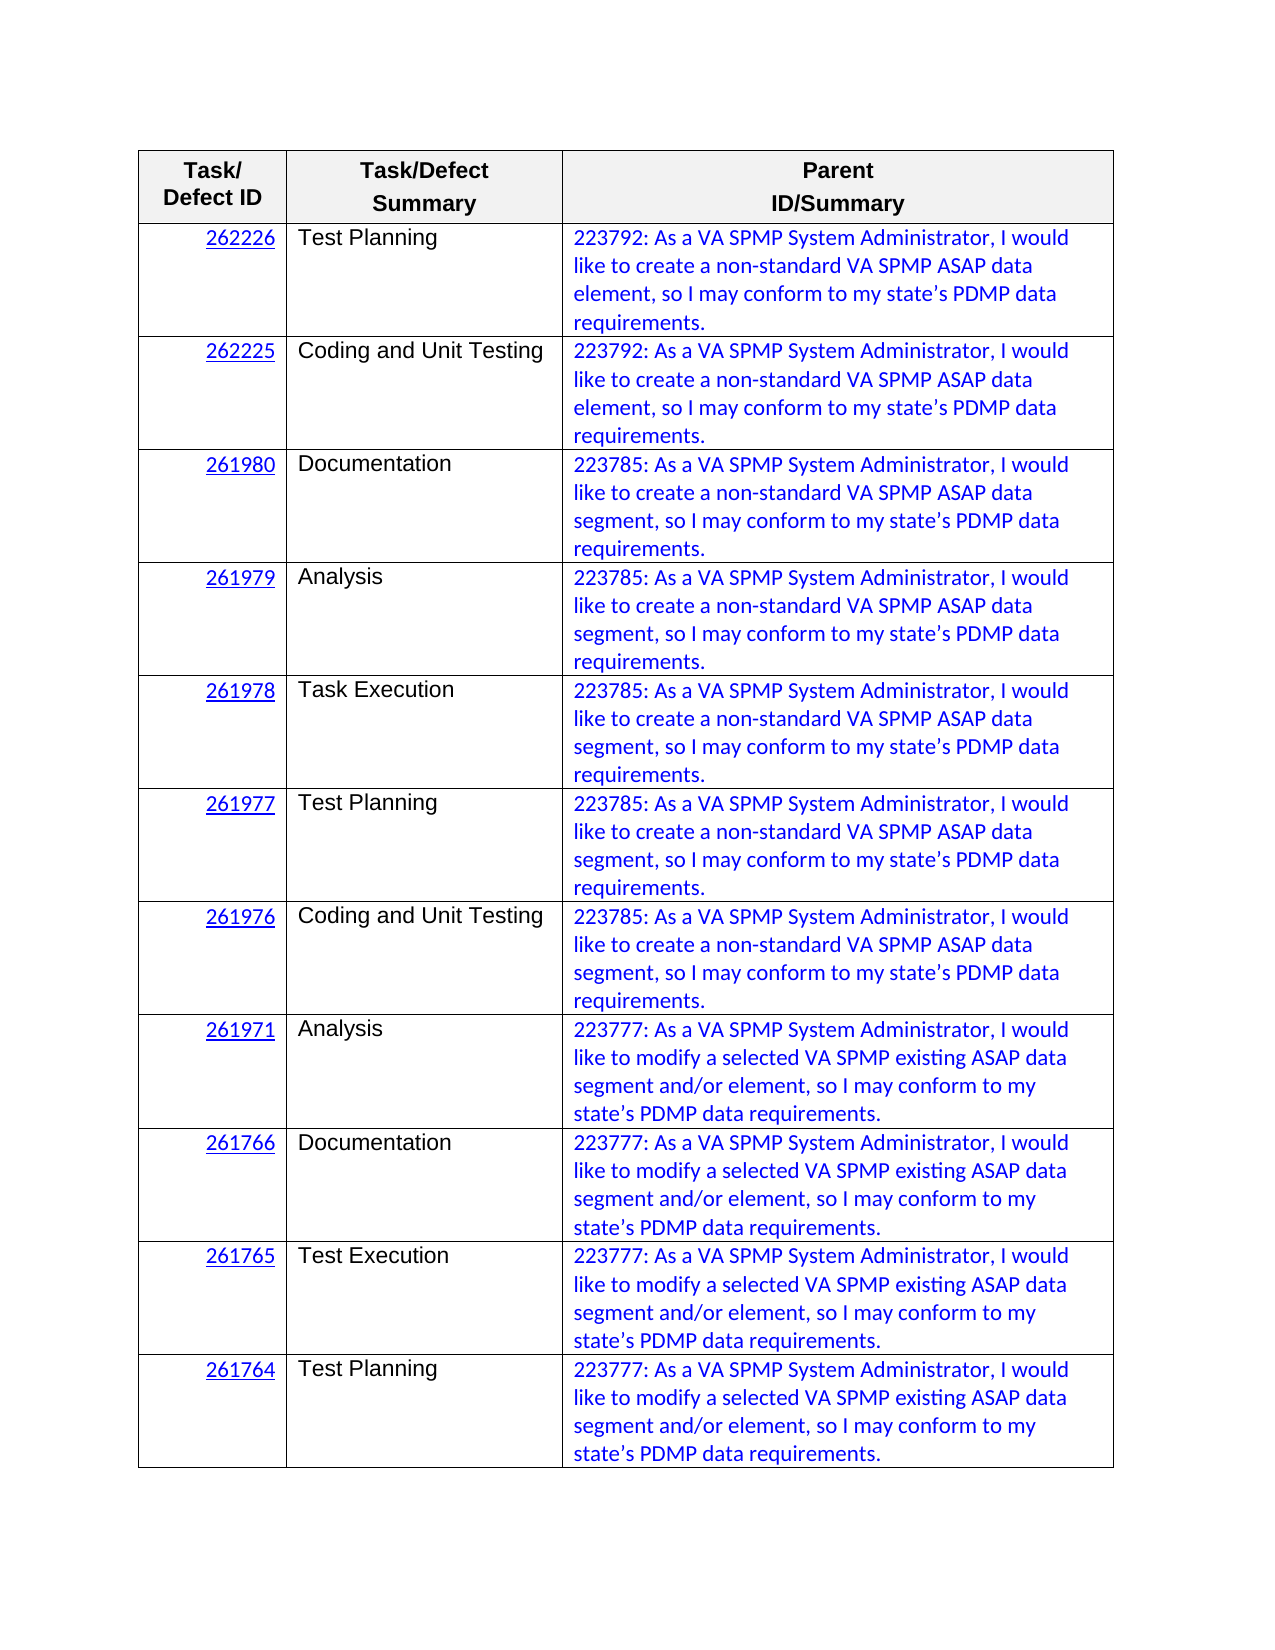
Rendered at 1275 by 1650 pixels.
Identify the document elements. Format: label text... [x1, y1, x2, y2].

table_cell 261765 [139, 1242, 286, 1354]
table_cell Test Planning [287, 224, 562, 336]
table_header Task/Defect ID [139, 151, 286, 222]
table_cell 223785: As a VA SPMP System Administrator, I would like to create a non-standard VA SPMP ASAP data segment, so I may conform to my state’s PDMP data requirements. [563, 902, 1113, 1014]
table_cell 261980 [139, 450, 286, 562]
table_cell 223785: As a VA SPMP System Administrator, I would like to create a non-standard VA SPMP ASAP data segment, so I may conform to my state’s PDMP data requirements. [563, 563, 1113, 675]
table_cell 223785: As a VA SPMP System Administrator, I would like to create a non-standard VA SPMP ASAP data segment, so I may conform to my state’s PDMP data requirements. [563, 789, 1113, 901]
table_cell 262226 [139, 224, 286, 336]
table_cell Analysis [287, 563, 562, 675]
table_cell Documentation [287, 450, 562, 562]
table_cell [563, 224, 1113, 336]
table_cell 223785: As a VA SPMP System Administrator, I would like to create a non-standard VA SPMP ASAP data segment, so I may conform to my state’s PDMP data requirements. [563, 450, 1113, 562]
table_cell Test Planning [287, 789, 562, 901]
table_cell Documentation [287, 1129, 562, 1241]
table_cell 261971 [139, 1015, 286, 1127]
table_cell 261766 [139, 1129, 286, 1241]
table_cell Analysis [287, 1015, 562, 1127]
table_cell Test Planning [287, 1355, 562, 1467]
table_cell 261977 [139, 789, 286, 901]
table_cell Test Execution [287, 1242, 562, 1354]
table_cell Coding and Unit Testing [287, 902, 562, 1014]
table_cell 261979 [139, 563, 286, 675]
table_cell 223785: As a VA SPMP System Administrator, I would like to create a non-standard VA SPMP ASAP data segment, so I may conform to my state’s PDMP data requirements. [563, 676, 1113, 788]
table_header Task/Defect Summary [287, 151, 562, 222]
table_cell 261976 [139, 902, 286, 1014]
table_header Parent ID/Summary [563, 151, 1113, 222]
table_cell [563, 1355, 1113, 1467]
table_cell Task Execution [287, 676, 562, 788]
table_cell 261978 [139, 676, 286, 788]
table_cell Coding and Unit Testing [287, 337, 562, 449]
table_cell 261764 [139, 1355, 286, 1467]
table_cell 262225 [139, 337, 286, 449]
